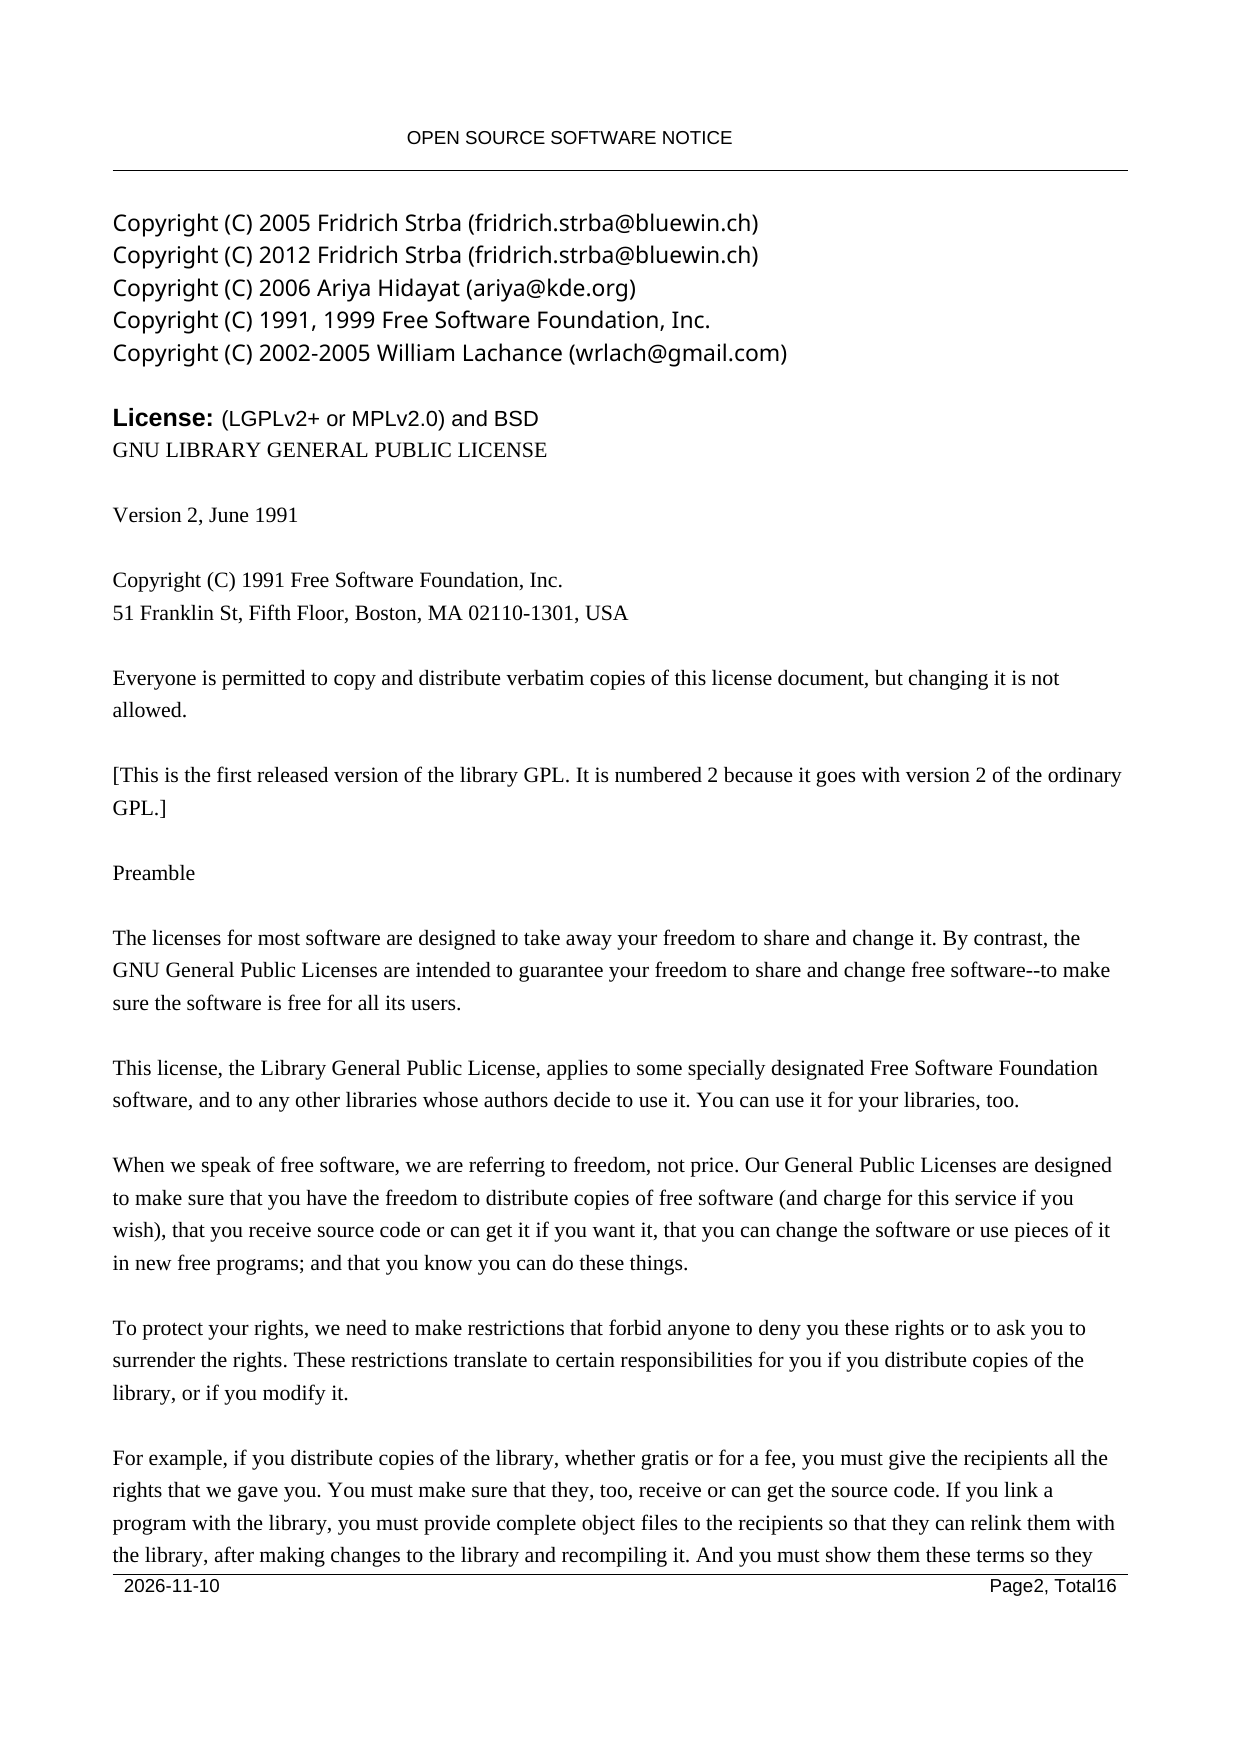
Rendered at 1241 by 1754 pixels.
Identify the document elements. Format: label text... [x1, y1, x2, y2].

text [112, 434, 1128, 1571]
text License: (LGPLv2+ or MPLv2.0) and BSD [112, 401, 1128, 434]
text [112, 206, 1128, 401]
